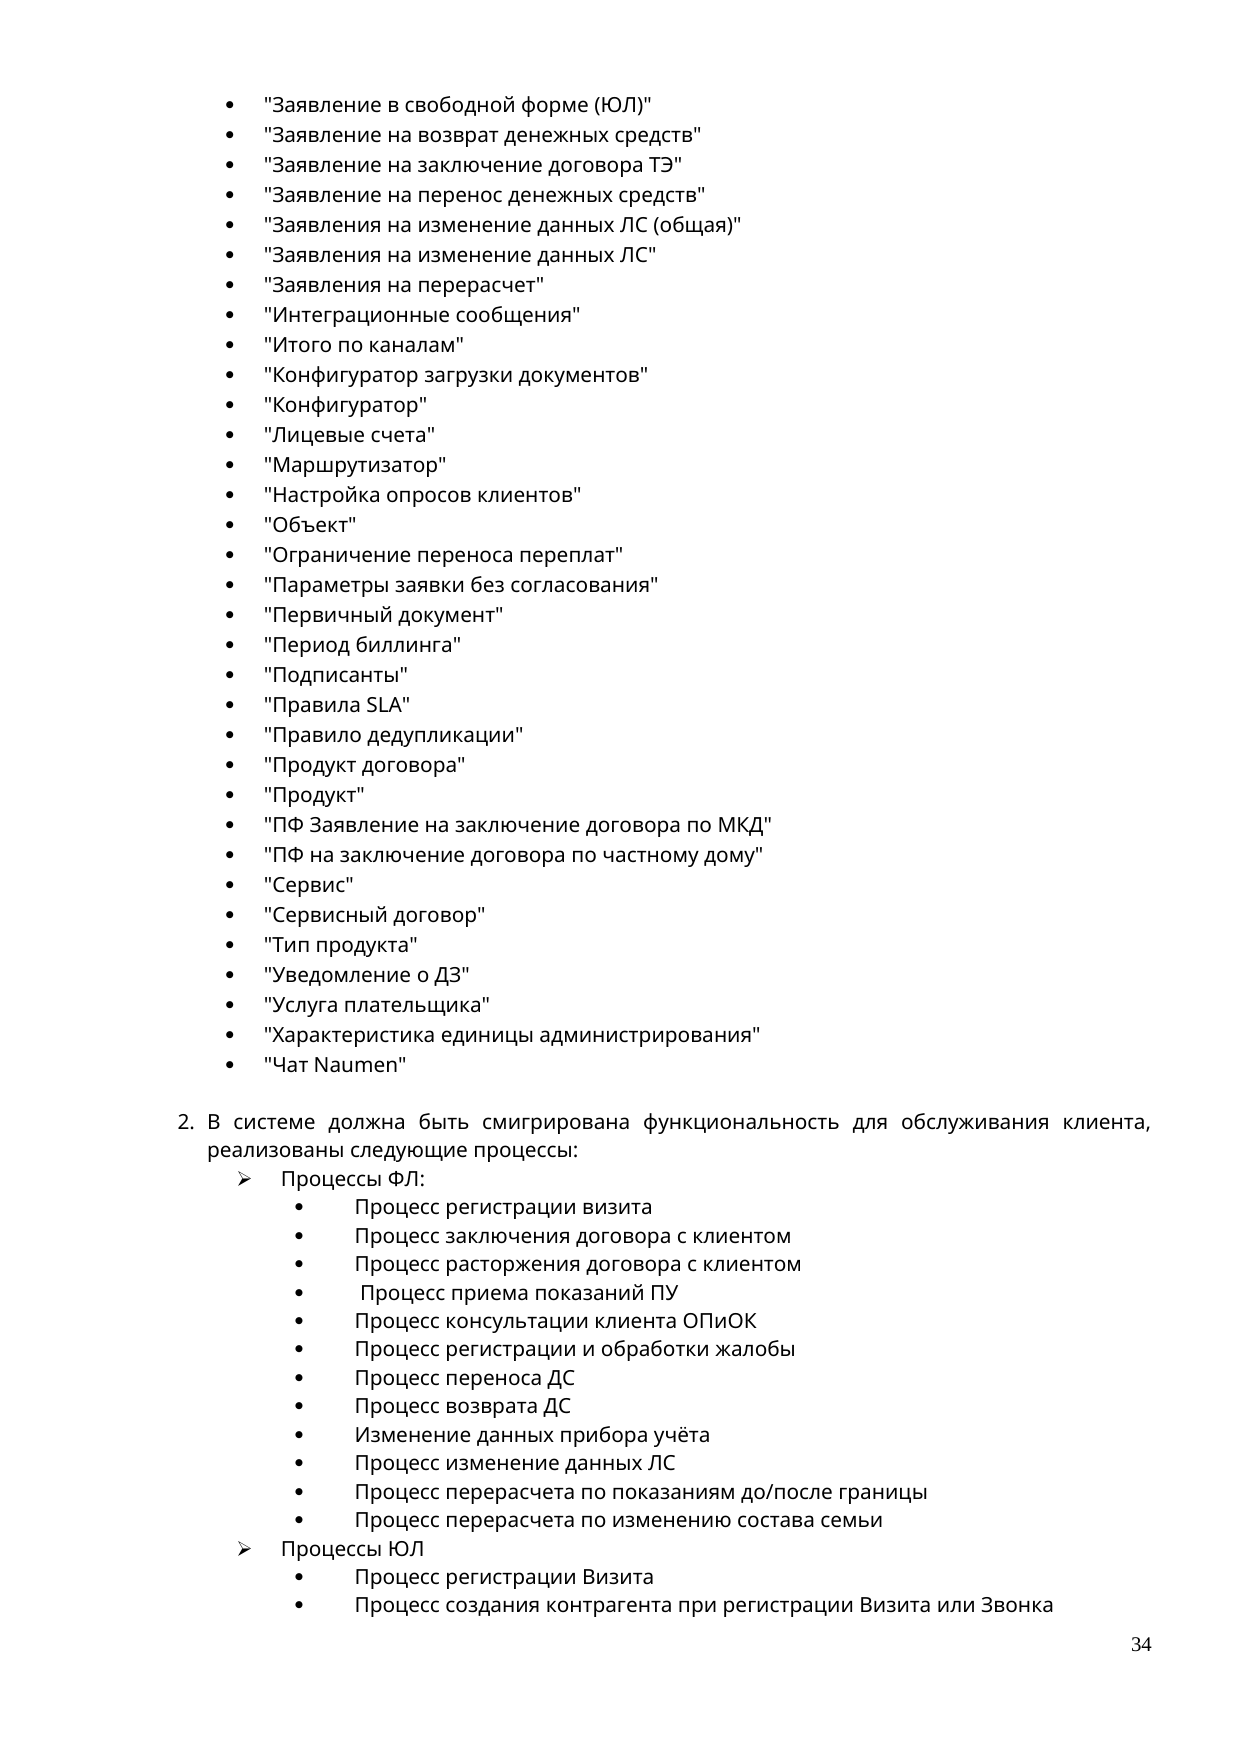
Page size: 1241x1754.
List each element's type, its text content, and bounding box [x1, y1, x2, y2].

table_cell "Заявления на изменение данных ЛС (общая)" [177, 209, 930, 239]
list Процесс возврата ДС [295, 1391, 1152, 1420]
table_cell "Лицевые счета" [177, 419, 930, 449]
table_cell "Заявление на возврат денежных средств" [177, 119, 930, 149]
table_cell "Характеристика единицы администрирования" [177, 1019, 930, 1049]
table_cell "Правило дедупликации" [177, 719, 930, 749]
list Процессы ФЛ: [236, 1164, 1152, 1192]
table_cell "Заявления на изменение данных ЛС" [177, 239, 930, 269]
list Процесс приема показаний ПУ [295, 1278, 1152, 1306]
table_cell "Заявления на перерасчет" [177, 269, 930, 299]
list Процесс перерасчета по показаниям до/после границы [295, 1477, 1152, 1505]
table_cell "Параметры заявки без согласования" [177, 569, 930, 599]
list Процесс переноса ДС [295, 1363, 1152, 1391]
list Процесс консультации клиента ОПиОК [295, 1306, 1152, 1334]
list В системе должна быть смигрирована функциональность для обслуживания клиента, реализованы следующие процессы: [177, 1107, 1152, 1164]
table_cell "Заявление на заключение договора ТЭ" [177, 149, 930, 179]
table_cell "Настройка опросов клиентов" [177, 479, 930, 509]
list Процесс заключения договора с клиентом [295, 1221, 1152, 1249]
list Процесс перерасчета по изменению состава семьи [295, 1505, 1152, 1534]
table_cell "Объект" [177, 509, 930, 539]
table_cell "ПФ на заключение договора по частному дому" [177, 839, 930, 869]
list Процесс расторжения договора с клиентом [295, 1249, 1152, 1278]
table_cell "Сервисный договор" [177, 899, 930, 929]
table_cell "Конфигуратор загрузки документов" [177, 359, 930, 389]
list Процесс изменение данных ЛС [295, 1448, 1152, 1477]
table_cell "Маршрутизатор" [177, 449, 930, 479]
list Процесс регистрации визита [295, 1192, 1152, 1221]
table_cell "Интеграционные сообщения" [177, 299, 930, 329]
list Изменение данных прибора учёта [295, 1420, 1152, 1448]
table_cell "Уведомление о ДЗ" [177, 959, 930, 989]
list Процесс создания контрагента при регистрации Визита или Звонка [295, 1591, 1152, 1619]
table_cell "Услуга плательщика" [177, 989, 930, 1019]
table_cell "Продукт договора" [177, 749, 930, 779]
table_cell "Заявление на перенос денежных средств" [177, 179, 930, 209]
table_cell "Чат Naumen" [177, 1049, 930, 1079]
table_cell "Конфигуратор" [177, 389, 930, 419]
table_cell "Ограничение переноса переплат" [177, 539, 930, 569]
table_cell "Сервис" [177, 869, 930, 899]
table_cell "Подписанты" [177, 659, 930, 689]
table_cell "Тип продукта" [177, 929, 930, 959]
table_cell "Правила SLA" [177, 689, 930, 719]
table_cell "Первичный документ" [177, 599, 930, 629]
table_cell "Итого по каналам" [177, 329, 930, 359]
table_cell "Продукт" [177, 779, 930, 809]
list Процесс регистрации и обработки жалобы [295, 1334, 1152, 1363]
table_cell "ПФ Заявление на заключение договора по МКД" [177, 809, 930, 839]
table_cell "Период биллинга" [177, 629, 930, 659]
list Процессы ЮЛ [236, 1534, 1152, 1562]
list Процесс регистрации Визита [295, 1562, 1152, 1591]
table_cell "Заявление в свободной форме (ЮЛ)" [177, 89, 930, 119]
